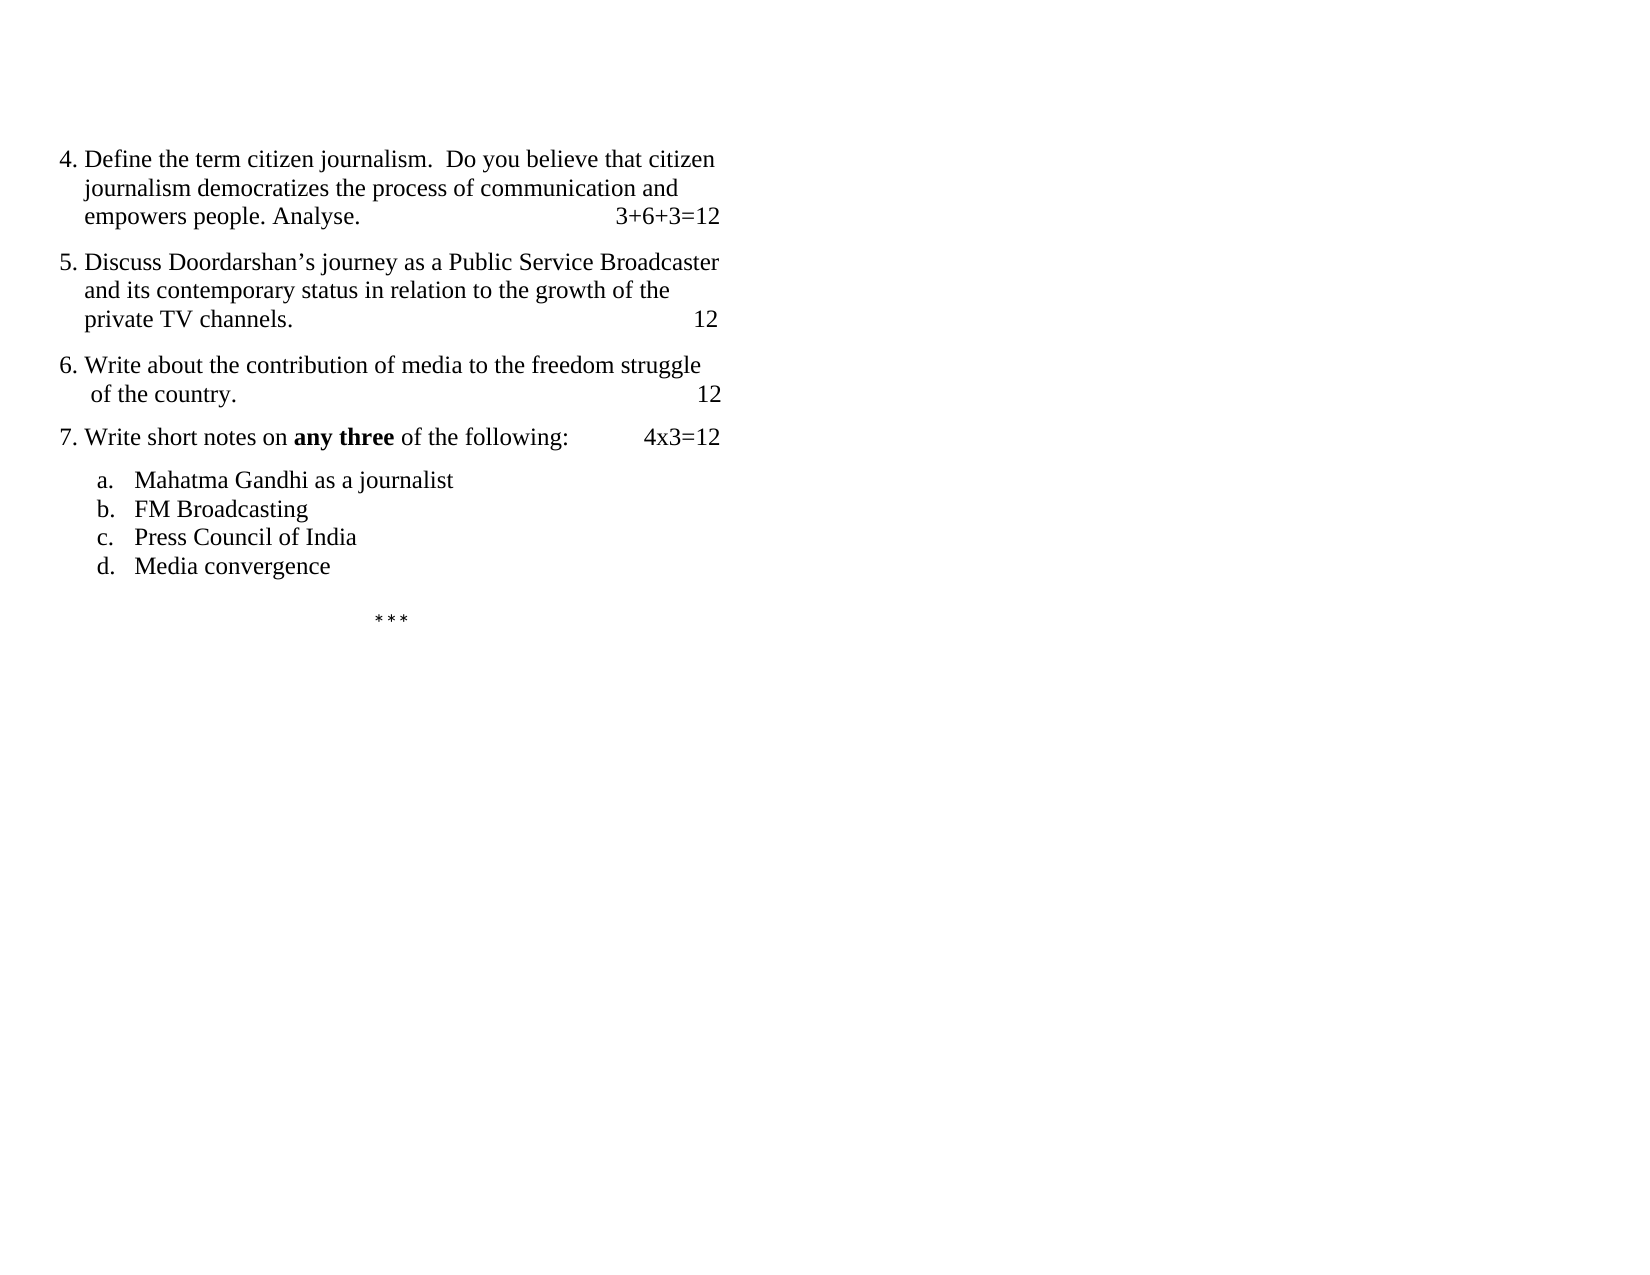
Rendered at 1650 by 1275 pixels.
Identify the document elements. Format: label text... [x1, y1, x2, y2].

list Media convergence [97, 551, 723, 580]
text empowers people. Analyse. 3+6+3=12 [59, 201, 723, 230]
text of the country. 12 [59, 379, 723, 407]
text 5. Discuss Doordarshan’s journey as a Public Service Broadcaster [59, 247, 723, 276]
list Press Council of India [97, 522, 723, 551]
text 6. Write about the contribution of media to the freedom struggle [59, 350, 723, 379]
text private TV channels. 12 [59, 304, 723, 333]
text journalism democratizes the process of communication and [59, 173, 723, 201]
text 7. Write short notes on any three of the following: 4x3=12 [59, 422, 723, 451]
text *** [59, 609, 723, 639]
list FM Broadcasting [97, 494, 723, 522]
text 4. Define the term citizen journalism. Do you believe that citizen [59, 144, 723, 173]
text and its contemporary status in relation to the growth of the [59, 276, 723, 304]
list Mahatma Gandhi as a journalist [97, 465, 723, 494]
